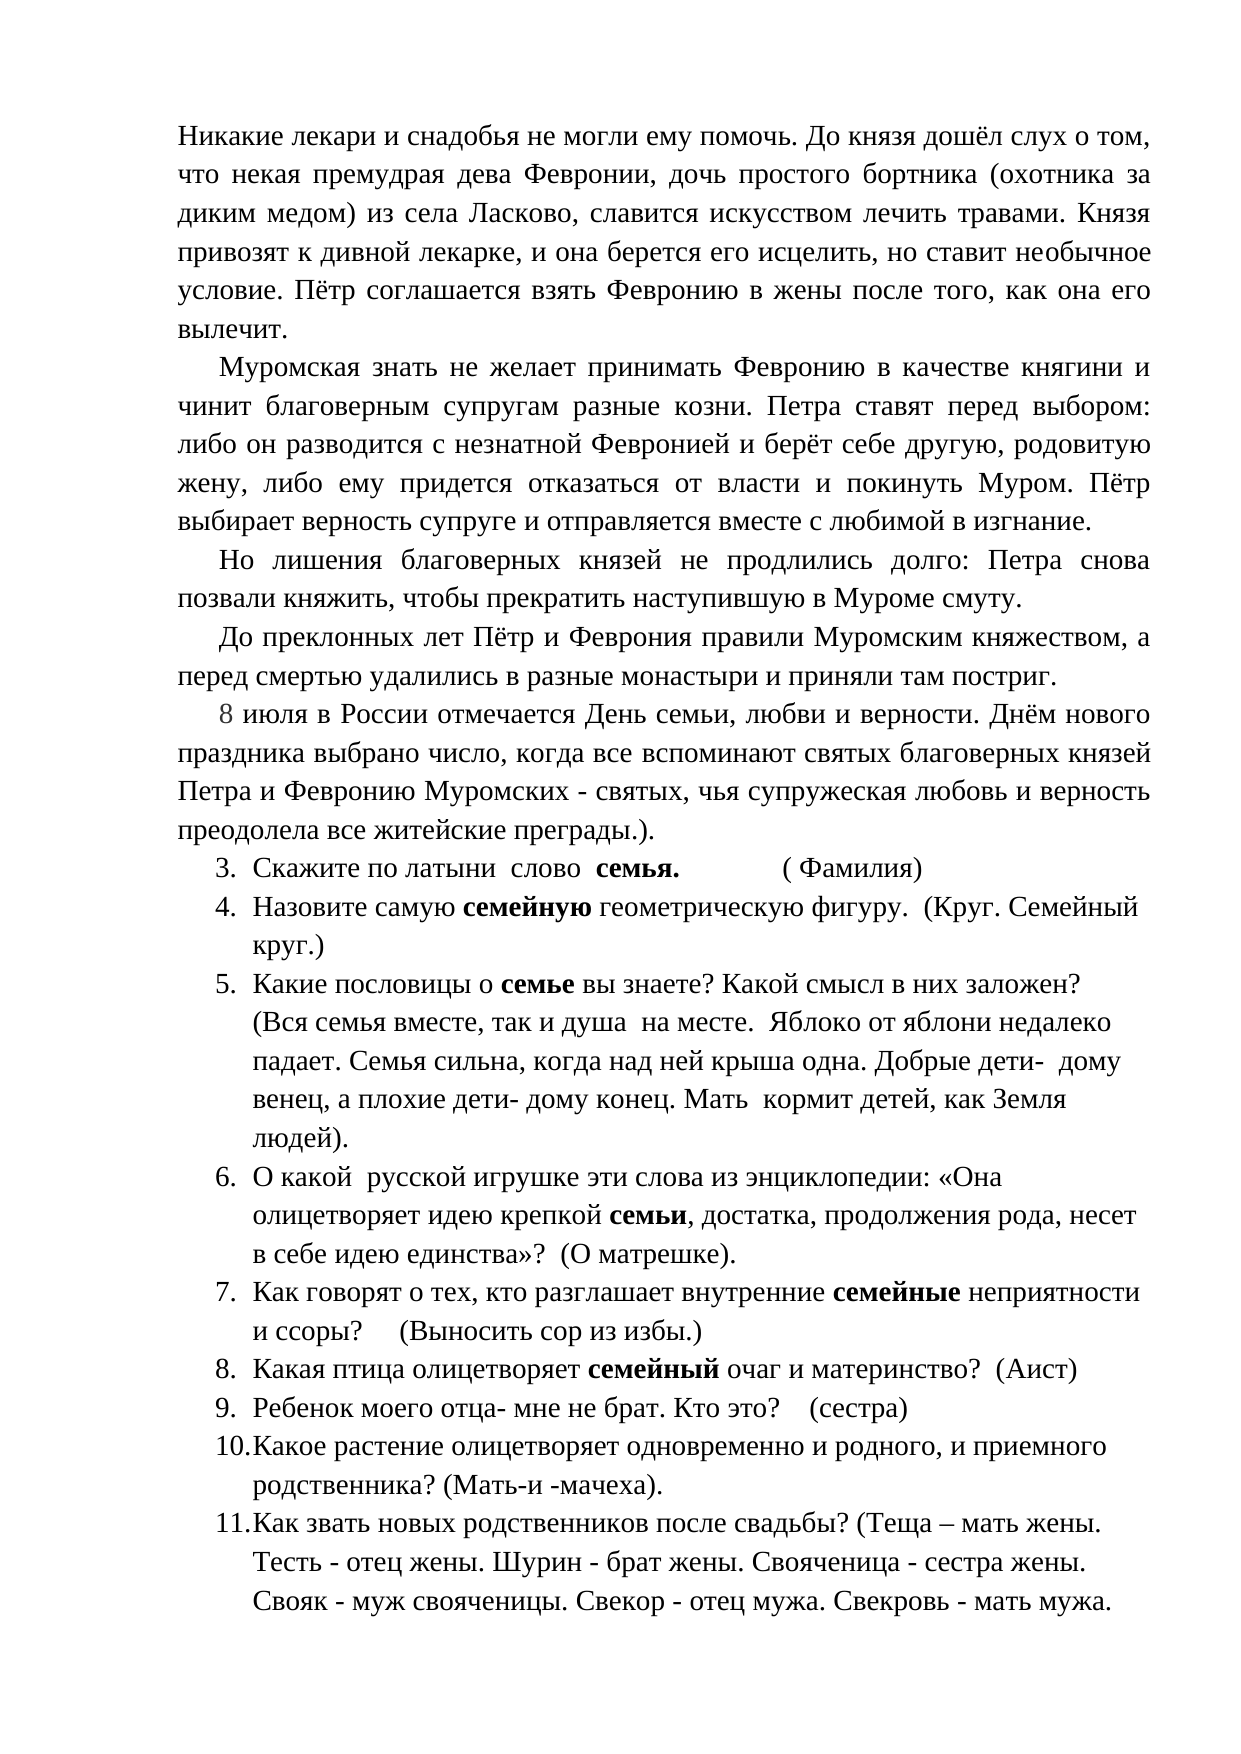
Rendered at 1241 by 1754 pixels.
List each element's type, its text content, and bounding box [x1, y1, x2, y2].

list Скажите по латыни слово семья. ( Фамилия) [215, 850, 1152, 884]
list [215, 1506, 1152, 1616]
text Муромская знать не желает принимать Февронию в качестве княгини и чинит благоверным супругам разные козни. Петра ставят перед выбором: либо он разводится с незнатной Февронией и берёт себе другую, родовитую жену, либо ему придется отказаться от власти и покинуть Муром. Пётр выбирает верность супруге и отправляется вместе с любимой в изгнание. [177, 349, 1152, 537]
text 8 июля в России отмечается День семьи, любви и верности. Днём нового праздника выбрано число, когда все вспоминают святых благоверных князей Петра и Февронию Муромских - святых, чья супружеская любовь и верность преодолела все житейские преграды.). [177, 696, 1152, 845]
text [177, 118, 1152, 344]
list Как говорят о тех, кто разглашает внутренние семейные неприятности и ссоры? (Выносить сор из избы.) [215, 1274, 1152, 1346]
text До преклонных лет Пётр и Феврония правили Муромским княжеством, а перед смертью удалились в разные монастыри и приняли там постриг. [177, 619, 1152, 691]
list Какая птица олицетворяет семейный очаг и материнство? (Аист) [215, 1351, 1152, 1385]
list О какой русской игрушке эти слова из энциклопедии: «Она олицетворяет идею крепкой семьи, достатка, продолжения рода, несет в себе идею единства»? (О матрешке). [215, 1159, 1152, 1269]
list Какие пословицы о семье вы знаете? Какой смысл в них заложен? (Вся семья вместе, так и душа на месте. Яблоко от яблони недалеко падает. Семья сильна, когда над ней крыша одна. Добрые дети- дому венец, а плохие дети- дому конец. Мать кормит детей, как Земля людей). [215, 966, 1152, 1154]
text Но лишения благоверных князей не продлились долго: Петра снова позвали княжить, чтобы прекратить наступившую в Муроме смуту. [177, 542, 1152, 614]
list Назовите самую семейную геометрическую фигуру. (Круг. Семейный круг.) [215, 889, 1152, 961]
list Ребенок моего отца- мне не брат. Кто это? (сестра) [215, 1390, 1152, 1423]
list Какое растение олицетворяет одновременно и родного, и приемного родственника? (Мать-и -мачеха). [215, 1428, 1152, 1501]
